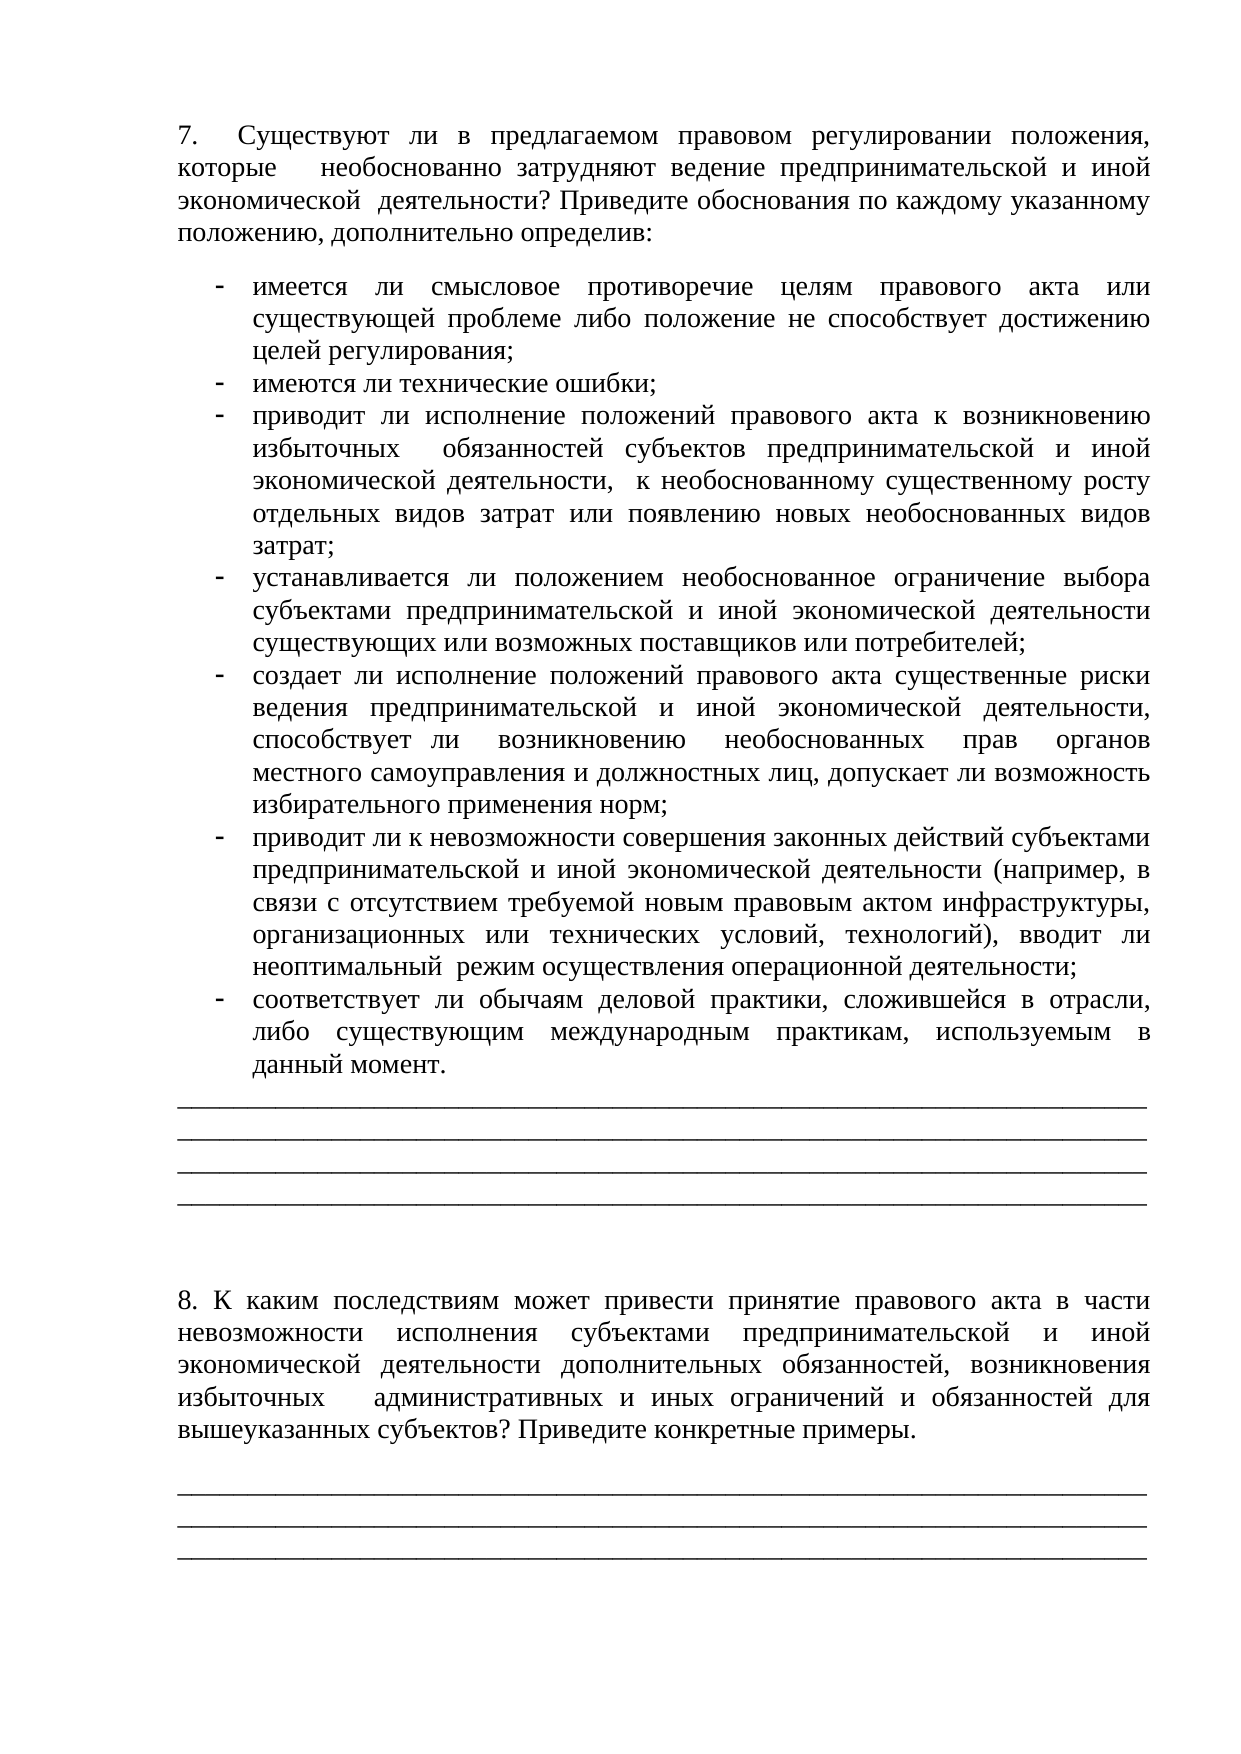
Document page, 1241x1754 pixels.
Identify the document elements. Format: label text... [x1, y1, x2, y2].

list создает ли исполнение положений правового акта существенные риски ведения предпринимательской и иной экономической деятельности, способствует ли возникновению необоснованных прав органов местного самоуправления и должностных лиц, допускает ли возможность избирательного применения норм; [215, 658, 1152, 820]
text _______________________________________________________________________________________________________________________________________________________________________________________________________________ [177, 1466, 1152, 1563]
list приводит ли исполнение положений правового акта к возникновению избыточных обязанностей субъектов предпринимательской и иной экономической деятельности, к необоснованному существенному росту отдельных видов затрат или появлению новых необоснованных видов затрат; [215, 398, 1152, 560]
list соответствует ли обычаям деловой практики, сложившейся в отрасли, либо существующим международным практикам, используемым в данный момент. [215, 982, 1152, 1079]
text 8. К каким последствиям может привести принятие правового акта в части невозможности исполнения субъектами предпринимательской и иной экономической деятельности дополнительных обязанностей, возникновения избыточных административных и иных ограничений и обязанностей для вышеуказанных субъектов? Приведите конкретные примеры. [177, 1283, 1152, 1445]
list приводит ли к невозможности совершения законных действий субъектами предпринимательской и иной экономической деятельности (например, в связи с отсутствием требуемой новым правовым актом инфраструктуры, организационных или технических условий, технологий), вводит ли неоптимальный режим осуществления операционной деятельности; [215, 820, 1152, 982]
list устанавливается ли положением необоснованное ограничение выбора субъектами предпринимательской и иной экономической деятельности существующих или возможных поставщиков или потребителей; [215, 560, 1152, 658]
text ____________________________________________________________________________________________________________________________________________________________________________________________________________________________________________________________________________________ [177, 1079, 1152, 1209]
text 7. Существуют ли в предлагаемом правовом регулировании положения, которые необоснованно затрудняют ведение предпринимательской и иной экономической деятельности? Приведите обоснования по каждому указанному положению, дополнительно определив: [177, 118, 1152, 248]
list имеется ли смысловое противоречие целям правового акта или существующей проблеме либо положение не способствует достижению целей регулирования; [215, 268, 1152, 366]
list имеются ли технические ошибки; [215, 366, 1152, 398]
